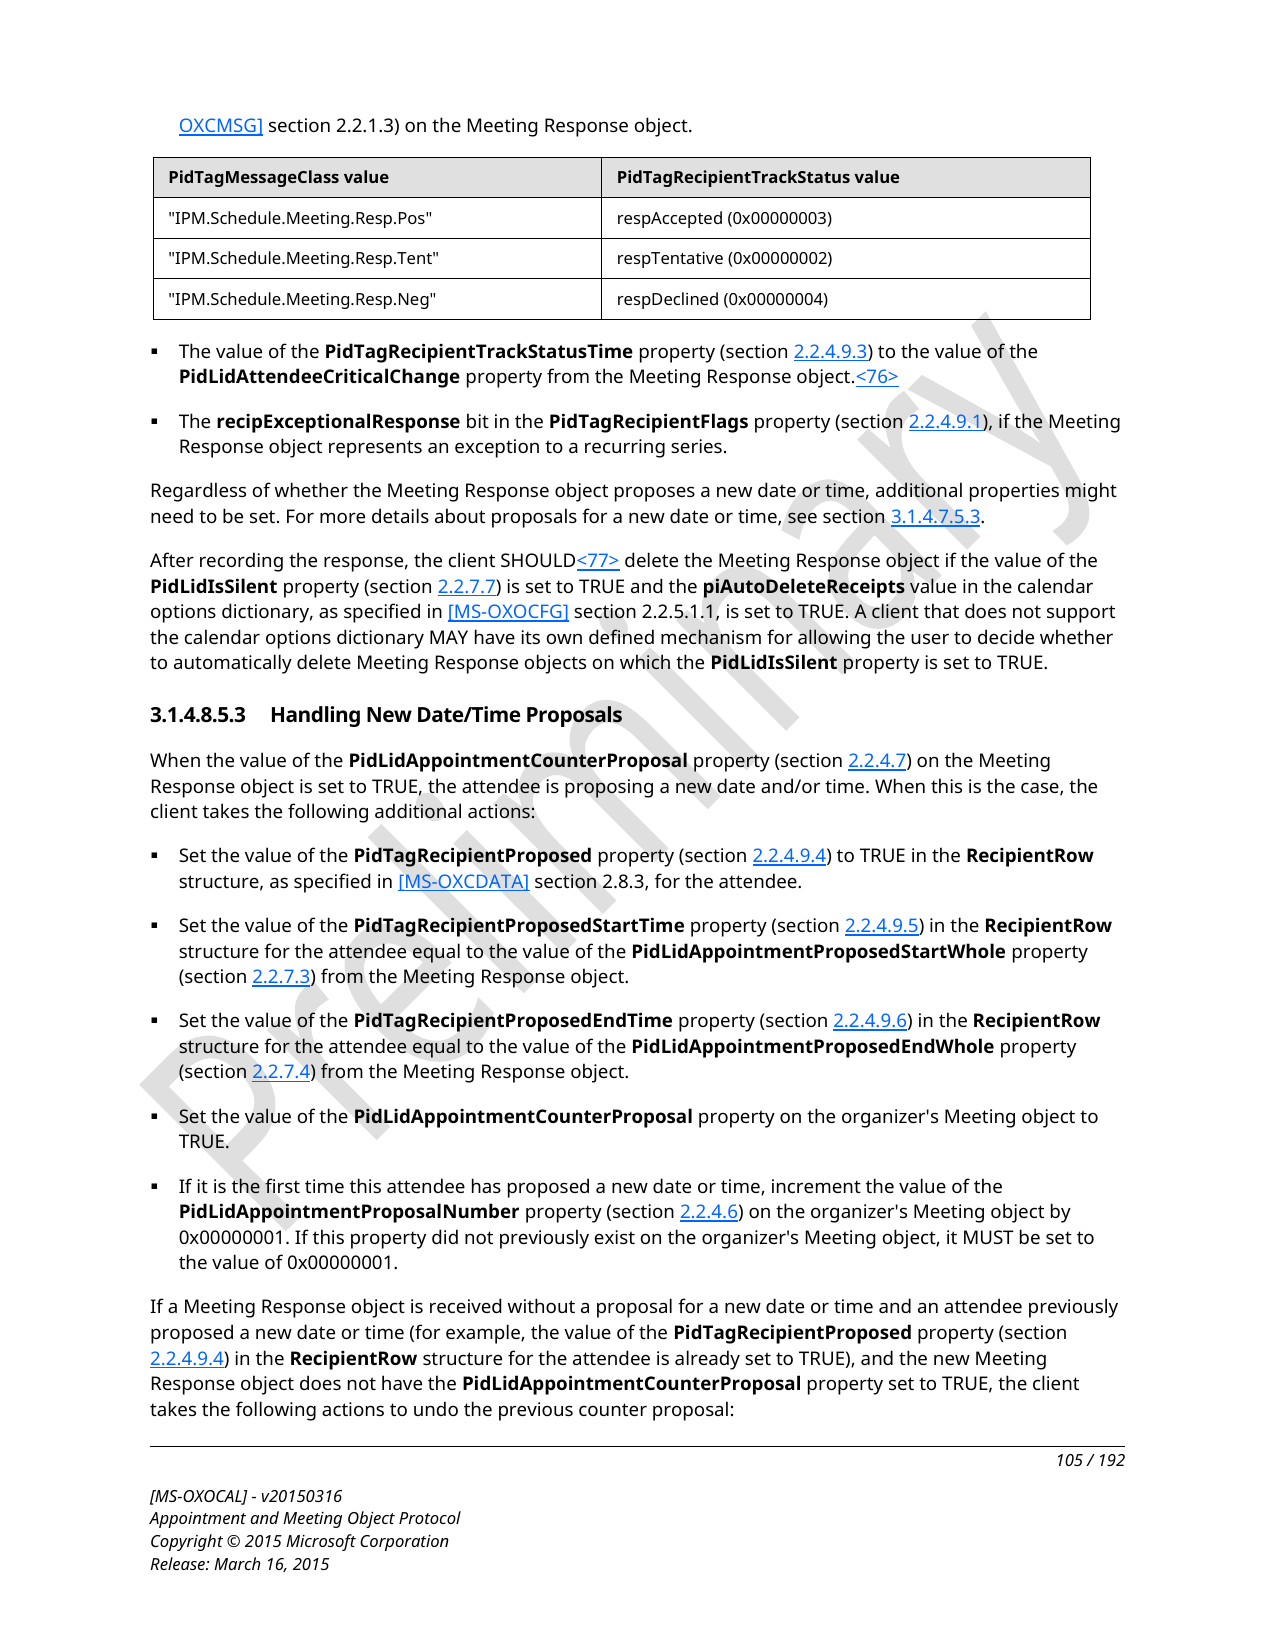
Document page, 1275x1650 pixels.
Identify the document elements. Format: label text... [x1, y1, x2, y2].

list Set the value of the PidTagRecipientProposedEndTime property (section 2.2.4.9.6) in the RecipientRow structure for the attendee equal to the value of the PidLidAppointmentProposedEndWhole property (section 2.2.7.4) from the Meeting Response object. [150, 1008, 1125, 1084]
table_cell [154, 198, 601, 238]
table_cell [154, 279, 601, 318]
text Regardless of whether the Meeting Response object proposes a new date or time, additional properties might need to be set. For more details about proposals for a new date or time, see section 3.1.4.7.5.3. [150, 478, 1125, 529]
subtitle Handling New Date/Time Proposals [150, 700, 1125, 729]
list Set the value of the PidTagRecipientProposed property (section 2.2.4.9.4) to TRUE in the RecipientRow structure, as specified in [MS-OXCDATA] section 2.8.3, for the attendee. [150, 843, 1125, 894]
text When the value of the PidLidAppointmentCounterProposal property (section 2.2.4.7) on the Meeting Response object is set to TRUE, the attendee is proposing a new date and/or time. When this is the case, the client takes the following additional actions: [150, 747, 1125, 824]
list Set the value of the PidTagRecipientProposedStartTime property (section 2.2.4.9.5) in the RecipientRow structure for the attendee equal to the value of the PidLidAppointmentProposedStartWhole property (section 2.2.7.3) from the Meeting Response object. [150, 912, 1125, 989]
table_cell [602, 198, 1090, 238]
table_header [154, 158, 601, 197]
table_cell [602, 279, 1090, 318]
list The value of the PidTagRecipientTrackStatusTime property (section 2.2.4.9.3) to the value of the PidLidAttendeeCriticalChange property from the Meeting Response object.<76> [150, 338, 1125, 389]
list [150, 112, 1125, 138]
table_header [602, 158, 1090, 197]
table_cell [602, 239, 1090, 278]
text After recording the response, the client SHOULD<77> delete the Meeting Response object if the value of the PidLidIsSilent property (section 2.2.7.7) is set to TRUE and the piAutoDeleteReceipts value in the calendar options dictionary, as specified in [MS-OXOCFG] section 2.2.5.1.1, is set to TRUE. A client that does not support the calendar options dictionary MAY have its own defined mechanism for allowing the user to decide whether to automatically delete Meeting Response objects on which the PidLidIsSilent property is set to TRUE. [150, 548, 1125, 675]
list Set the value of the PidLidAppointmentCounterProposal property on the organizer's Meeting object to TRUE. [150, 1103, 1125, 1154]
list If it is the first time this attendee has proposed a new date or time, increment the value of the PidLidAppointmentProposalNumber property (section 2.2.4.6) on the organizer's Meeting object by 0x00000001. If this property did not previously exist on the organizer's Meeting object, it MUST be set to the value of 0x00000001. [150, 1173, 1125, 1275]
list The recipExceptionalResponse bit in the PidTagRecipientFlags property (section 2.2.4.9.1), if the Meeting Response object represents an exception to a recurring series. [150, 408, 1125, 459]
text If a Meeting Response object is received without a proposal for a new date or time and an attendee previously proposed a new date or time (for example, the value of the PidTagRecipientProposed property (section 2.2.4.9.4) in the RecipientRow structure for the attendee is already set to TRUE), and the new Meeting Response object does not have the PidLidAppointmentCounterProposal property set to TRUE, the client takes the following actions to undo the previous counter proposal: [150, 1294, 1125, 1421]
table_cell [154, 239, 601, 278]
